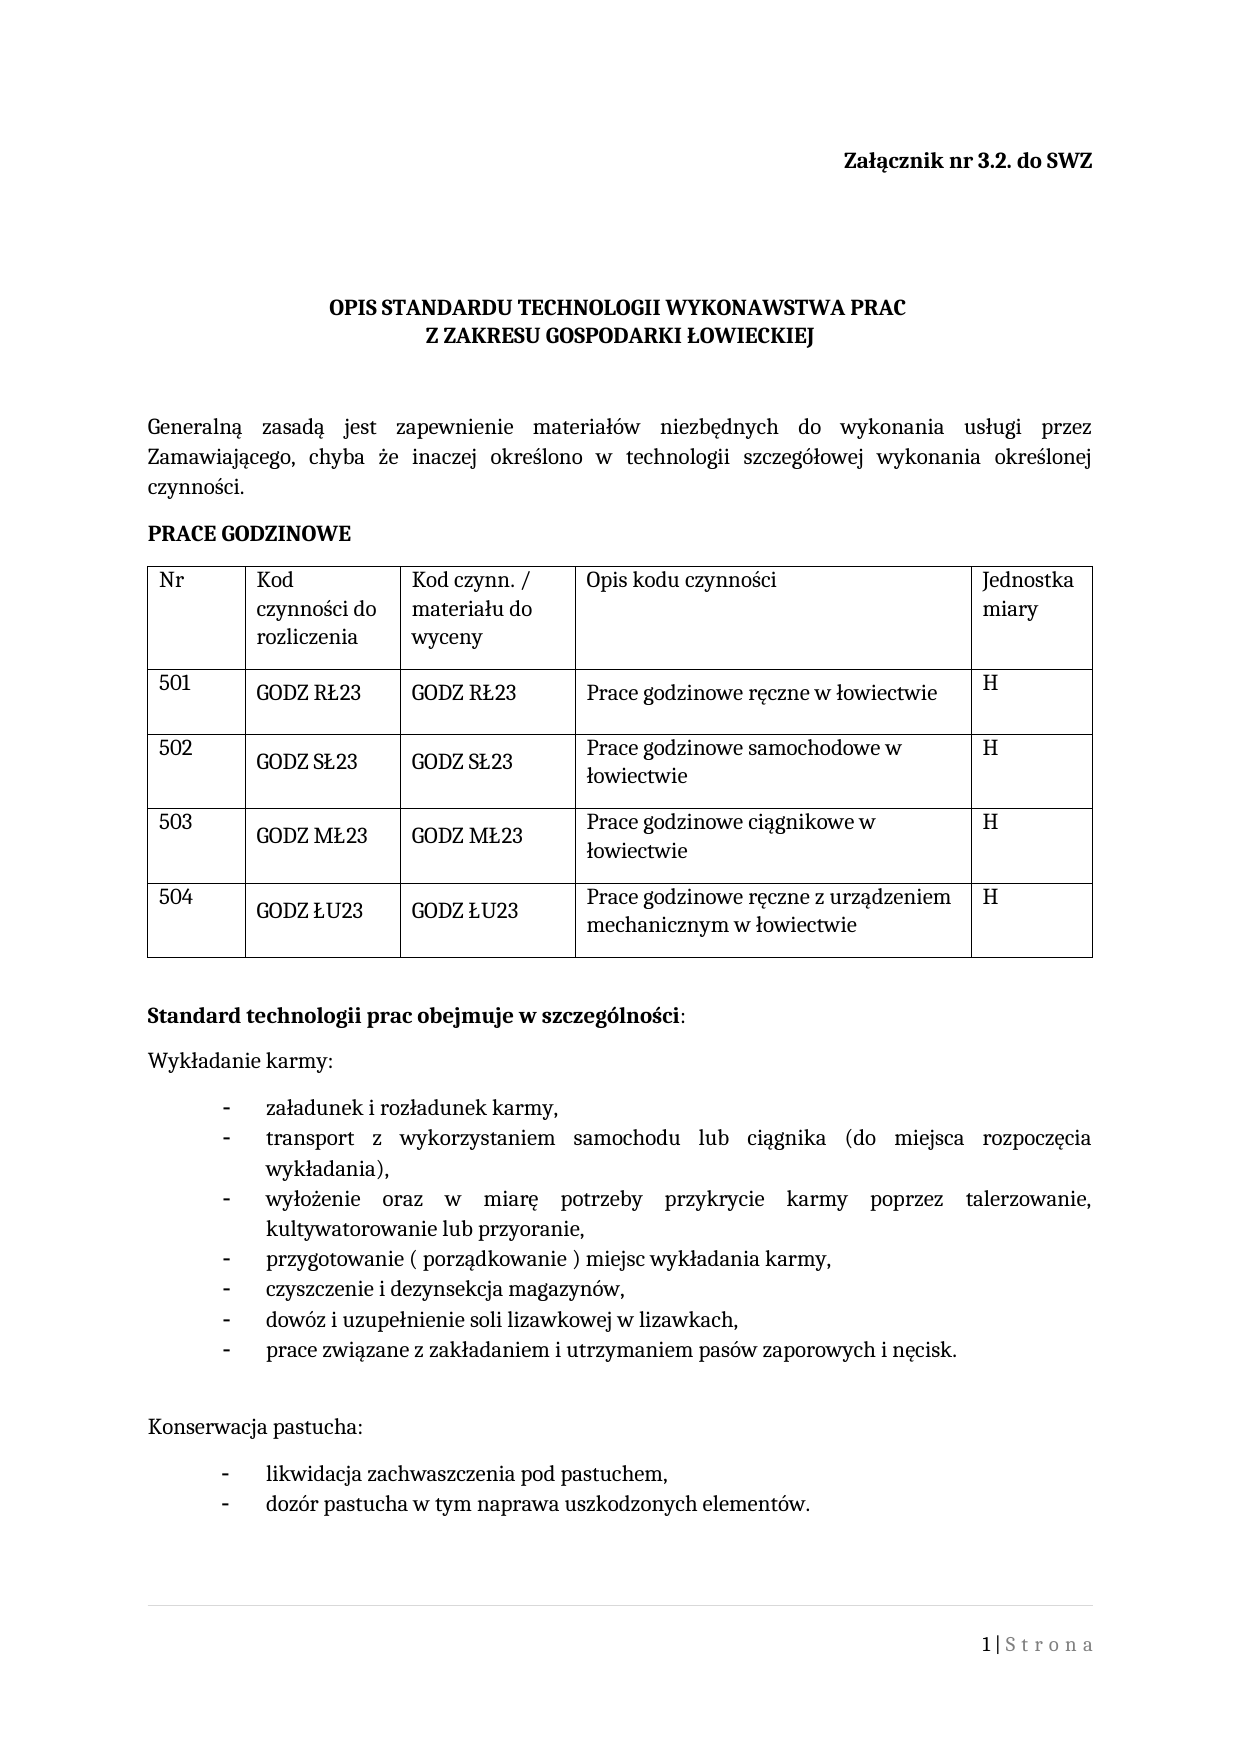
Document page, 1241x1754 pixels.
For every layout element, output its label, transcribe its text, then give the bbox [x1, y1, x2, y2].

table_cell Prace godzinowe ręczne w łowiectwie [576, 670, 971, 734]
table_cell Prace godzinowe samochodowe w łowiectwie [576, 735, 971, 808]
table_cell GODZ ŁU23 [246, 884, 400, 957]
table_cell H [972, 809, 1092, 882]
table_cell GODZ ŁU23 [401, 884, 575, 957]
list likwidacja zachwaszczenia pod pastuchem, [221, 1461, 1093, 1487]
table_cell H [972, 670, 1092, 734]
text Załącznik nr 3.2. do SWZ [148, 148, 1093, 174]
table_cell Prace godzinowe ręczne z urządzeniem mechanicznym w łowiectwie [576, 884, 971, 957]
list dowóz i uzupełnienie soli lizawkowej w lizawkach, [223, 1306, 1093, 1333]
list dozór pastucha w tym naprawa uszkodzonych elementów. [221, 1491, 1093, 1517]
text Wykładanie karmy: [148, 1048, 1093, 1074]
table_header Opis kodu czynności [576, 567, 971, 669]
table_cell GODZ SŁ23 [246, 735, 400, 808]
table_header Nr [148, 567, 245, 669]
text Standard technologii prac obejmuje w szczególności: [148, 1003, 1093, 1029]
table_cell GODZ MŁ23 [246, 809, 400, 882]
table_cell 502 [148, 735, 245, 808]
list transport z wykorzystaniem samochodu lub ciągnika (do miejsca rozpoczęcia wykładania), [223, 1125, 1093, 1182]
table_cell Prace godzinowe ciągnikowe w łowiectwie [576, 809, 971, 882]
table_header Kod czynności do rozliczenia [246, 567, 400, 669]
table_cell GODZ RŁ23 [246, 670, 400, 734]
table_header Kod czynn. / materiału do wyceny [401, 567, 575, 669]
text OPIS STANDARDU TECHNOLOGII WYKONAWSTWA PRAC Z ZAKRESU GOSPODARKI ŁOWIECKIEJ [148, 295, 1093, 349]
table_header Jednostka miary [972, 567, 1092, 669]
table_cell 503 [148, 809, 245, 882]
table_cell GODZ SŁ23 [401, 735, 575, 808]
list prace związane z zakładaniem i utrzymaniem pasów zaporowych i nęcisk. [223, 1337, 1093, 1363]
list czyszczenie i dezynsekcja magazynów, [223, 1276, 1093, 1303]
text Konserwacja pastucha: [148, 1414, 1093, 1440]
table_cell 504 [148, 884, 245, 957]
table_cell H [972, 884, 1092, 957]
text PRACE GODZINOWE [148, 521, 1093, 547]
table_cell H [972, 735, 1092, 808]
table_cell 501 [148, 670, 245, 734]
text Generalną zasadą jest zapewnienie materiałów niezbędnych do wykonania usługi przez Zamawiającego, chyba że inaczej określono w technologii szczegółowej wykonania określonej czynności. [148, 413, 1093, 500]
table_cell GODZ RŁ23 [401, 670, 575, 734]
list wyłożenie oraz w miarę potrzeby przykrycie karmy poprzez talerzowanie, kultywatorowanie lub przyoranie, [223, 1186, 1093, 1242]
list przygotowanie ( porządkowanie ) miejsc wykładania karmy, [223, 1246, 1093, 1272]
table_cell GODZ MŁ23 [401, 809, 575, 882]
list załadunek i rozładunek karmy, [223, 1095, 1093, 1121]
